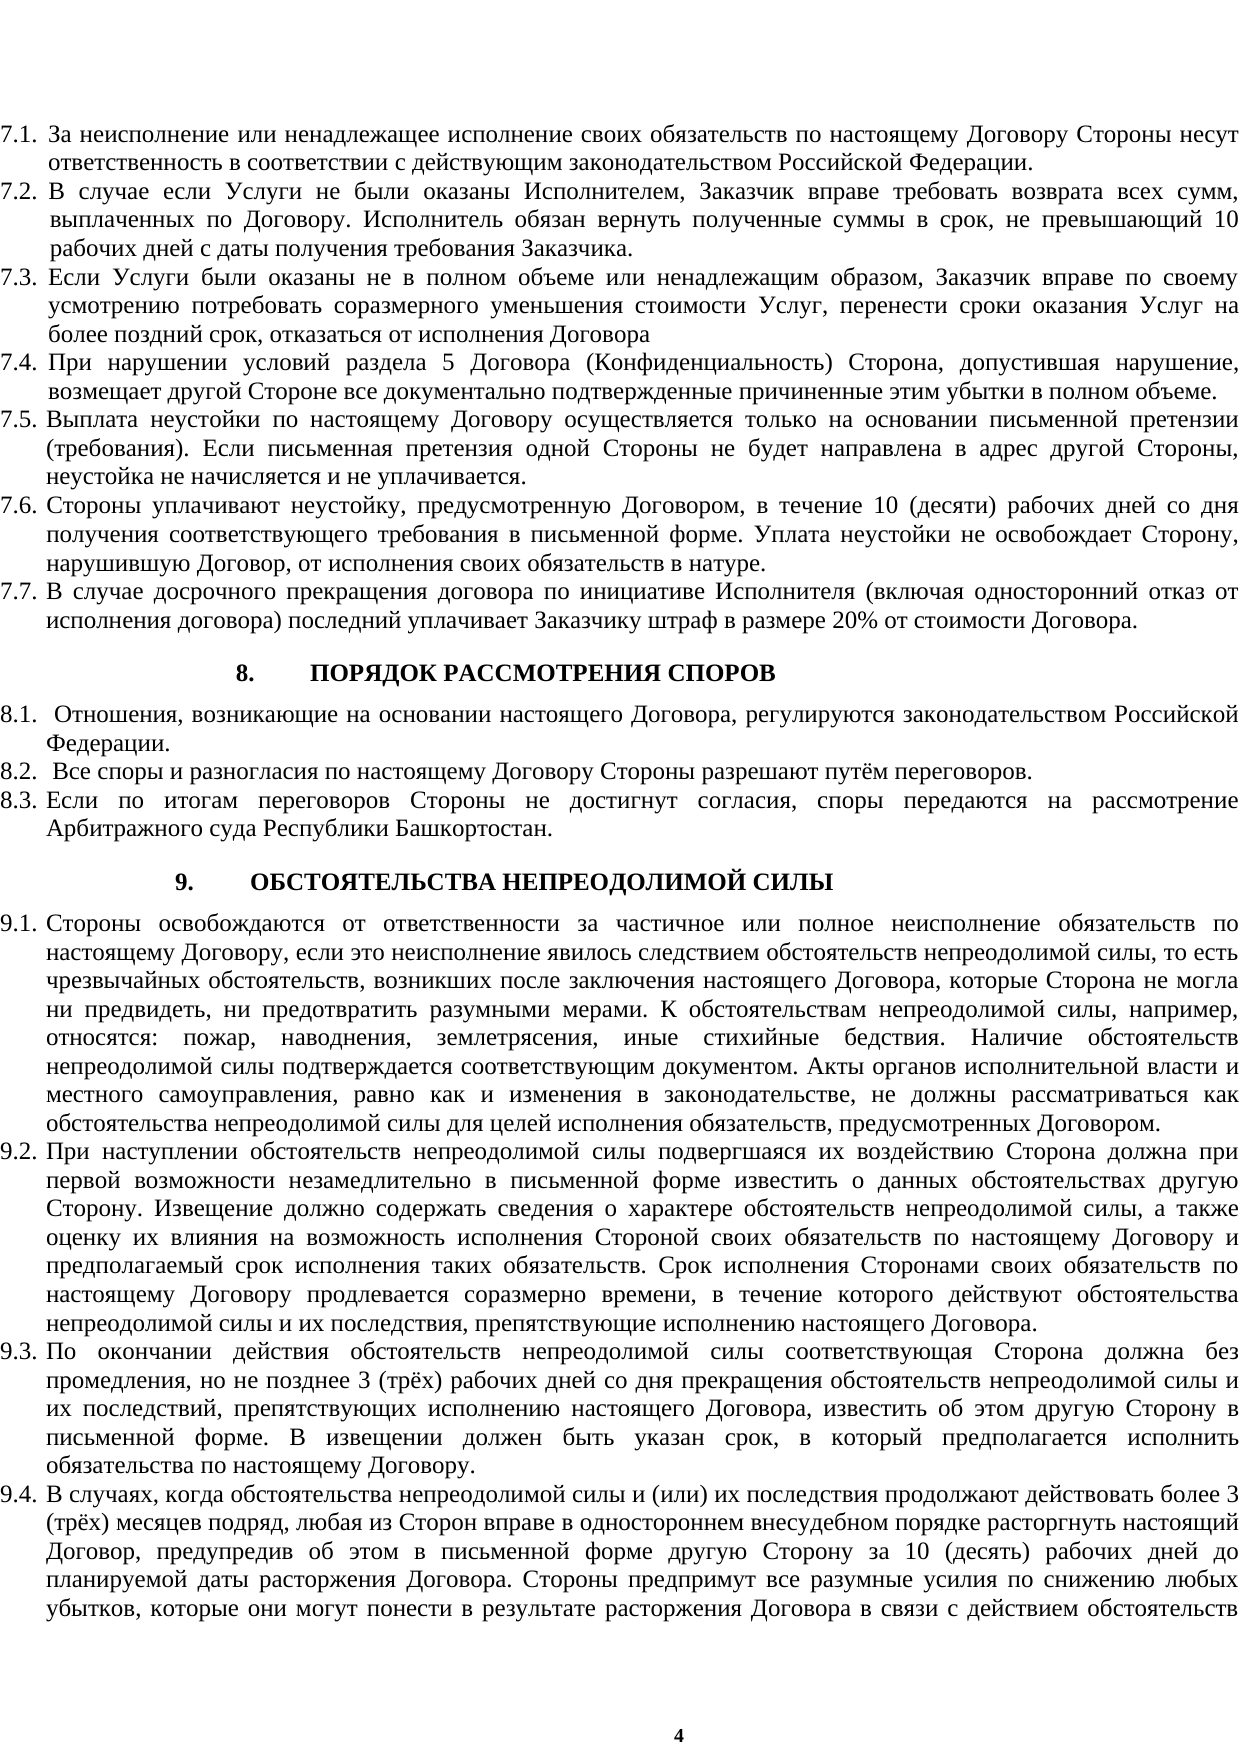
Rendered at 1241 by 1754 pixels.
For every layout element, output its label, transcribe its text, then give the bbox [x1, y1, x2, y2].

list По окончании действия обстоятельств непреодолимой силы соответствующая Сторона должна без промедления, но не позднее 3 (трёх) рабочих дней со дня прекращения обстоятельств непреодолимой силы и их последствий, препятствующих исполнению настоящего Договора, известить об этом другую Сторону в письменной форме. В извещении должен быть указан срок, в который предполагается исполнить обязательства по настоящему Договору. [0, 1337, 1240, 1479]
list При нарушении условий раздела 5 Договора (Конфиденциальность) Сторона, допустившая нарушение, возмещает другой Стороне все документально подтвержденные причиненные этим убытки в полном объеме. [0, 348, 1240, 405]
list При наступлении обстоятельств непреодолимой силы подвергшаяся их воздействию Сторона должна при первой возможности незамедлительно в письменной форме известить о данных обстоятельствах другую Сторону. Извещение должно содержать сведения о характере обстоятельств непреодолимой силы, а также оценку их влияния на возможность исполнения Стороной своих обязательств по настоящему Договору и предполагаемый срок исполнения таких обязательств. Срок исполнения Сторонами своих обязательств по настоящему Договору продлевается соразмерно времени, в течение которого действуют обстоятельства непреодолимой силы и их последствия, препятствующие исполнению настоящего Договора. [0, 1137, 1240, 1337]
list Если Услуги были оказаны не в полном объеме или ненадлежащим образом, Заказчик вправе по своему усмотрению потребовать соразмерного уменьшения стоимости Услуг, перенести сроки оказания Услуг на более поздний срок, отказаться от исполнения Договора [0, 262, 1240, 348]
list Выплата неустойки по настоящему Договору осуществляется только на основании письменной претензии (требования). Если письменная претензия одной Стороны не будет направлена в адрес другой Стороны, неустойка не начисляется и не уплачивается. [0, 405, 1240, 490]
list Отношения, возникающие на основании настоящего Договора, регулируются законодательством Российской Федерации. [0, 700, 1240, 757]
list ОБСТОЯТЕЛЬСТВА НЕПРЕОДОЛИМОЙ СИЛЫ [175, 867, 1240, 896]
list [0, 1479, 1240, 1622]
list Если по итогам переговоров Стороны не достигнут согласия, споры передаются на рассмотрение Арбитражного суда Республики Башкортостан. [0, 785, 1240, 842]
list Стороны освобождаются от ответственности за частичное или полное неисполнение обязательств по настоящему Договору, если это неисполнение явилось следствием обстоятельств непреодолимой силы, то есть чрезвычайных обстоятельств, возникших после заключения настоящего Договора, которые Сторона не могла ни предвидеть, ни предотвратить разумными мерами. К обстоятельствам непреодолимой силы, например, относятся: пожар, наводнения, землетрясения, иные стихийные бедствия. Наличие обстоятельств непреодолимой силы подтверждается соответствующим документом. Акты органов исполнительной власти и местного самоуправления, равно как и изменения в законодательстве, не должны рассматриваться как обстоятельства непреодолимой силы для целей исполнения обязательств, предусмотренных Договором. [0, 908, 1240, 1137]
list В случае если Услуги не были оказаны Исполнителем, Заказчик вправе требовать возврата всех сумм, выплаченных по Договору. Исполнитель обязан вернуть полученные суммы в срок, не превышающий 10 рабочих дней с даты получения требования Заказчика. [0, 176, 1240, 262]
list В случае досрочного прекращения договора по инициативе Исполнителя (включая односторонний отказ от исполнения договора) последний уплачивает Заказчику штраф в размере 20% от стоимости Договора. [0, 577, 1240, 634]
list ПОРЯДОК РАССМОТРЕНИЯ СПОРОВ [236, 659, 1240, 687]
list Стороны уплачивают неустойку, предусмотренную Договором, в течение 10 (десяти) рабочих дней со дня получения соответствующего требования в письменной форме. Уплата неустойки не освобождает Сторону, нарушившую Договор, от исполнения своих обязательств в натуре. [0, 490, 1240, 577]
list За неисполнение или ненадлежащее исполнение своих обязательств по настоящему Договору Стороны несут ответственность в соответствии с действующим законодательством Российской Федерации. [0, 119, 1240, 176]
list Все споры и разногласия по настоящему Договору Стороны разрешают путём переговоров. [0, 757, 1240, 785]
